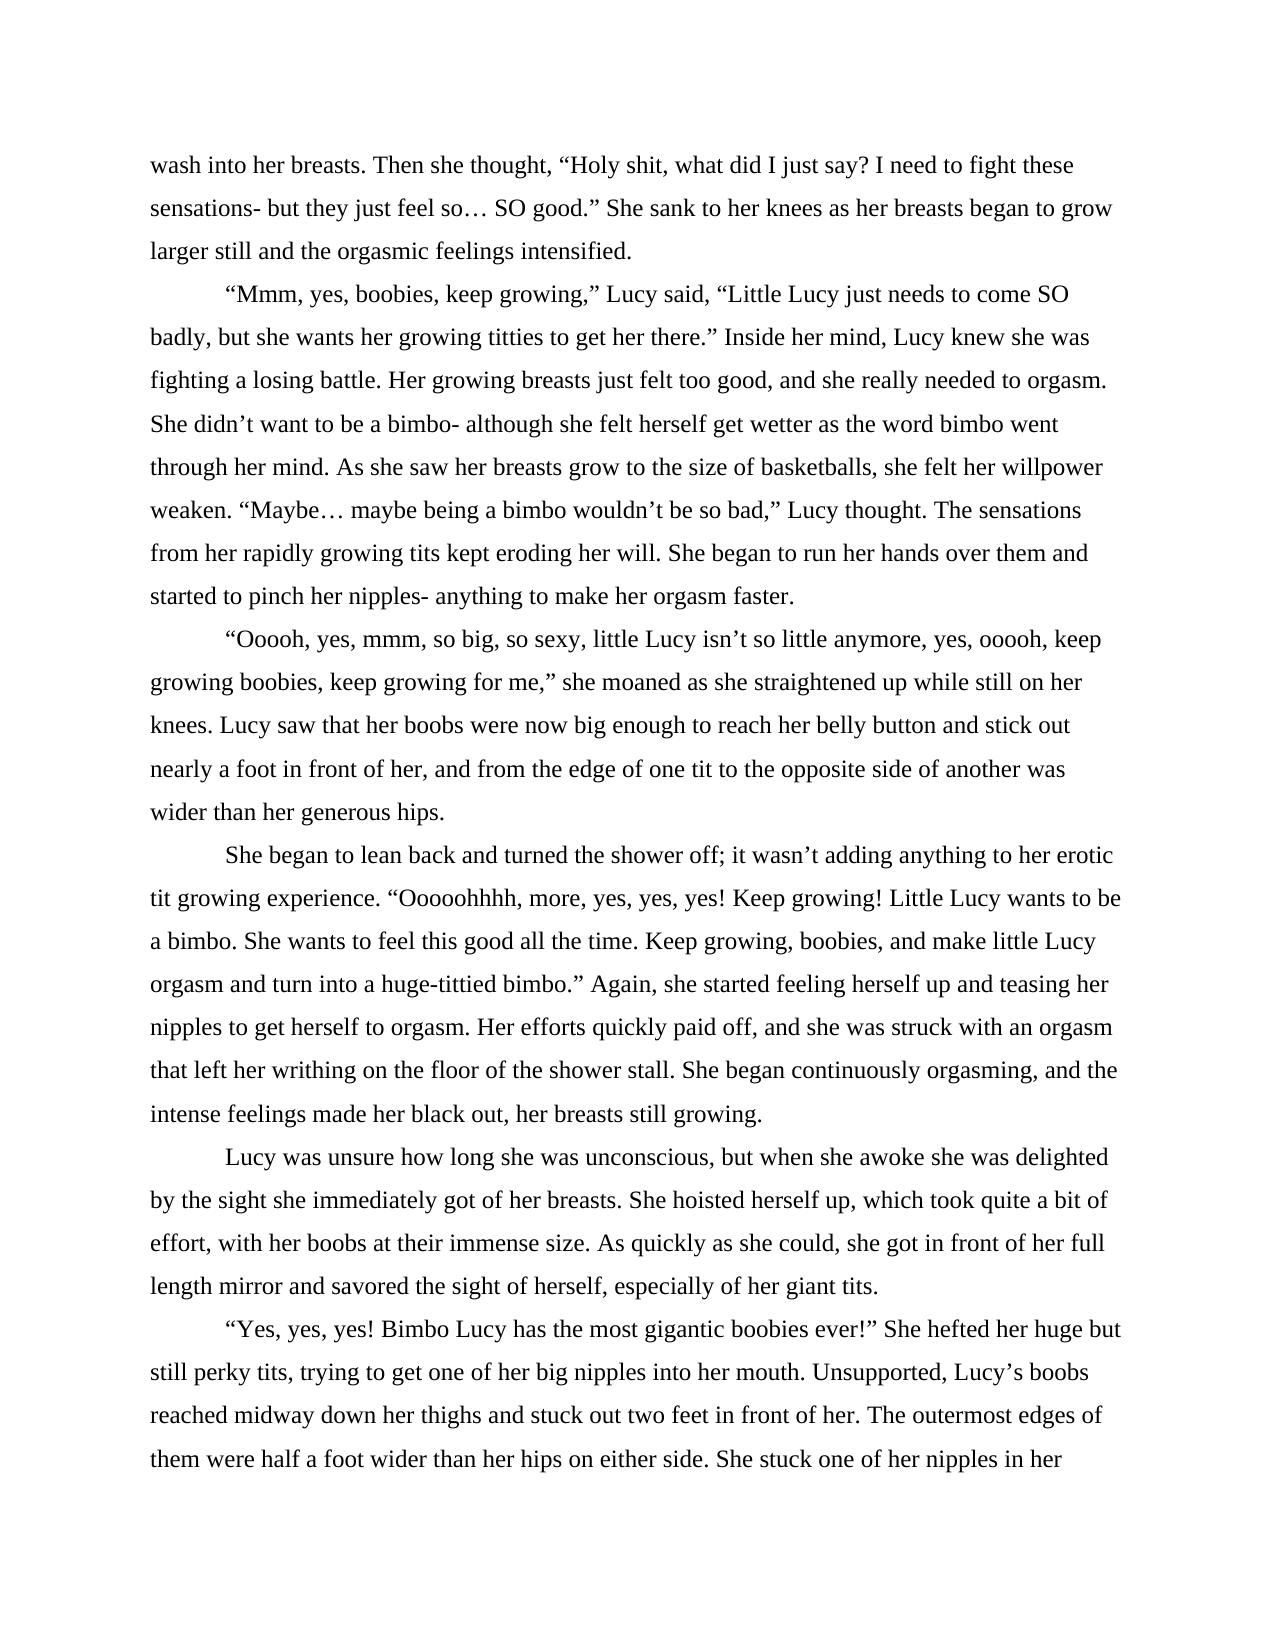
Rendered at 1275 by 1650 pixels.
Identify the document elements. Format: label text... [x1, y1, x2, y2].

text She began to lean back and turned the shower off; it wasn’t adding anything to her erotic tit growing experience. “Ooooohhhh, more, yes, yes, yes! Keep growing! Little Lucy wants to be a bimbo. She wants to feel this good all the time. Keep growing, boobies, and make little Lucy orgasm and turn into a huge-tittied bimbo.” Again, she started feeling herself up and teasing her nipples to get herself to orgasm. Her efforts quickly paid off, and she was struck with an orgasm that left her writhing on the floor of the shower stall. She began continuously orgasming, and the intense feelings made her black out, her breasts still growing. [150, 840, 1125, 1127]
text “Ooooh, yes, mmm, so big, so sexy, little Lucy isn’t so little anymore, yes, ooooh, keep growing boobies, keep growing for me,” she moaned as she straightened up while still on her knees. Lucy saw that her boobs were now big enough to reach her belly button and stick out nearly a foot in front of her, and from the edge of one tit to the opposite side of another was wider than her generous hips. [150, 624, 1125, 826]
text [150, 150, 1125, 265]
text Lucy was unsure how long she was unconscious, but when she awoke she was delighted by the sight she immediately got of her breasts. She hoisted herself up, which took quite a bit of effort, with her boobs at their immense size. As quickly as she could, she got in front of her full length mirror and savored the sight of herself, especially of her giant tits. [150, 1142, 1125, 1300]
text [150, 1314, 1125, 1472]
text “Mmm, yes, boobies, keep growing,” Lucy said, “Little Lucy just needs to come SO badly, but she wants her growing titties to get her there.” Inside her mind, Lucy knew she was fighting a losing battle. Her growing breasts just felt too good, and she really needed to orgasm. She didn’t want to be a bimbo- although she felt herself get wetter as the word bimbo went through her mind. As she saw her breasts grow to the size of basketballs, she felt her willpower weaken. “Maybe… maybe being a bimbo wouldn’t be so bad,” Lucy thought. The sensations from her rapidly growing tits kept eroding her will. She began to run her hands over them and started to pinch her nipples- anything to make her orgasm faster. [150, 279, 1125, 610]
